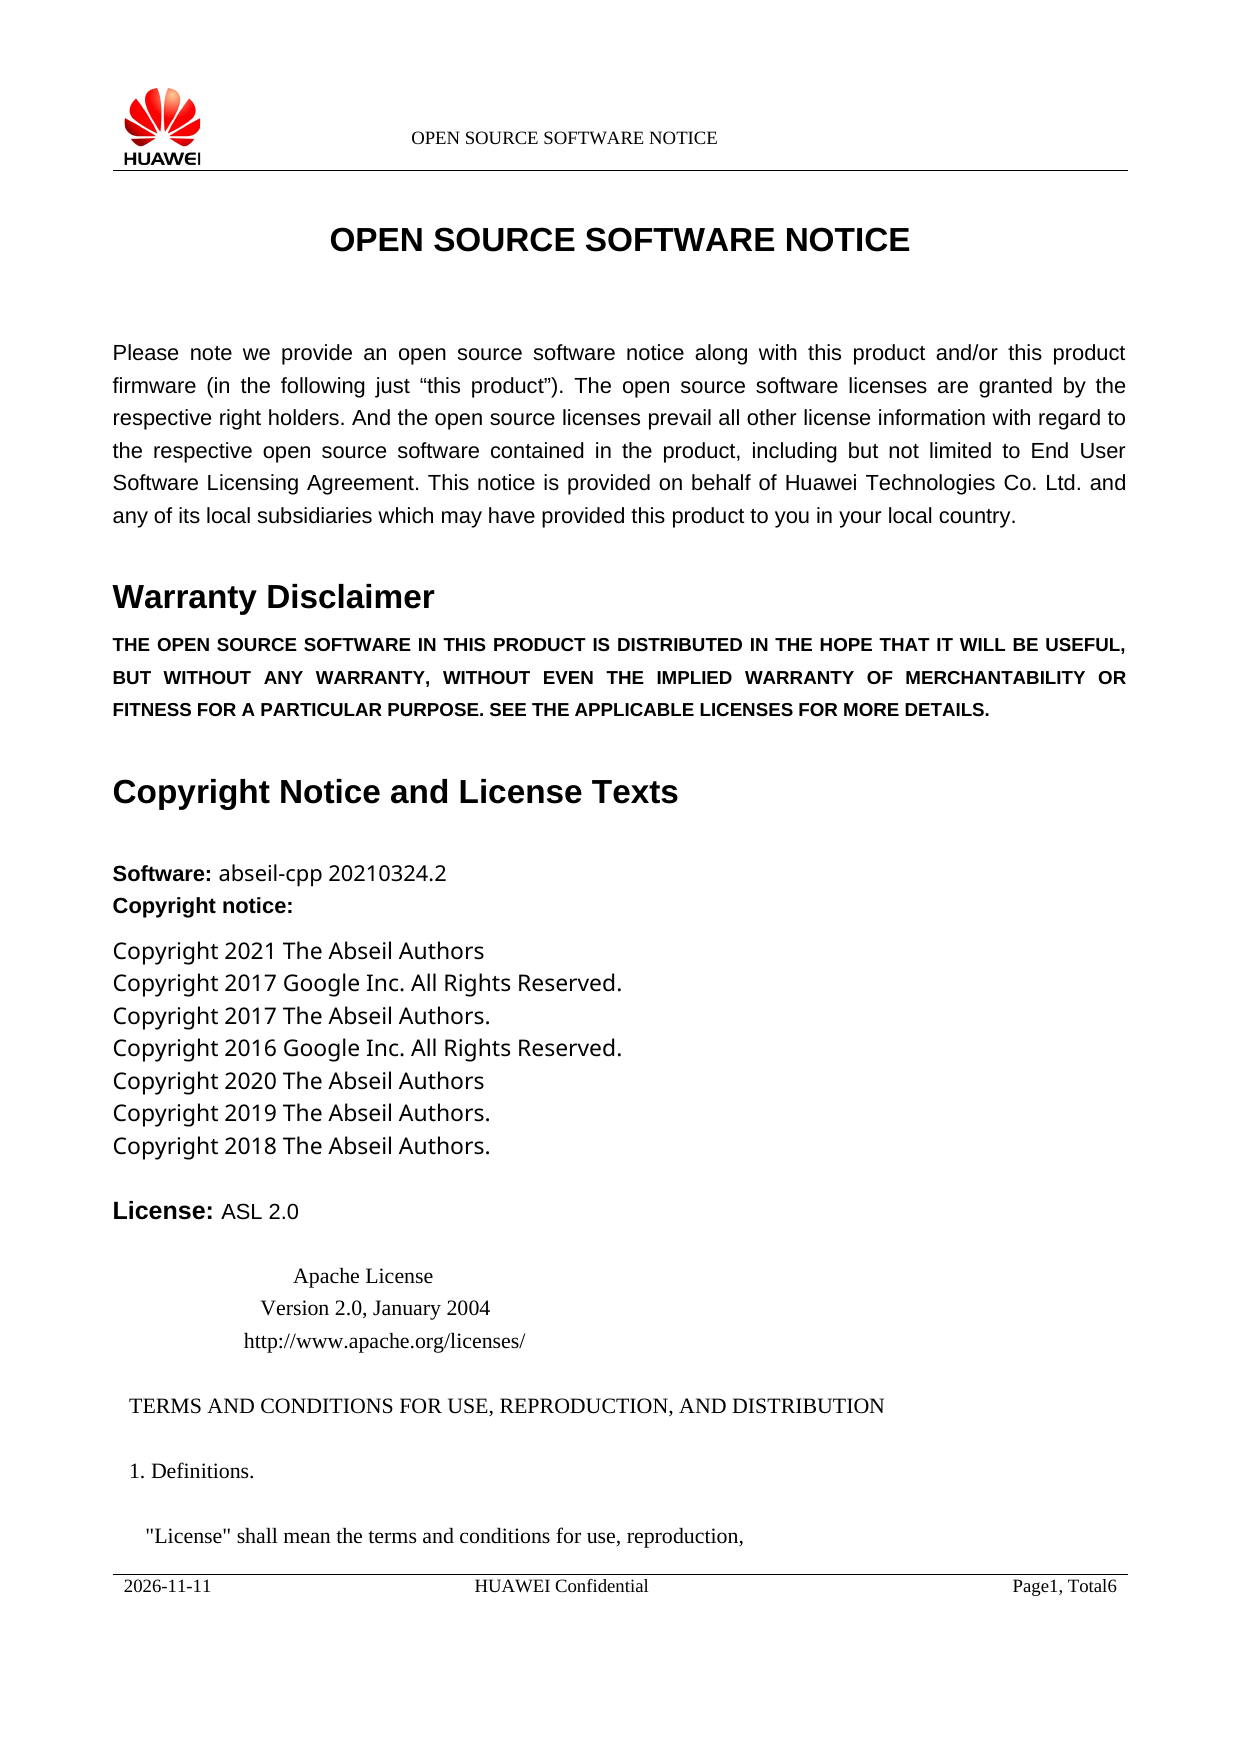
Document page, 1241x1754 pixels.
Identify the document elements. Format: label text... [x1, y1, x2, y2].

text OPEN SOURCE SOFTWARE NOTICE [112, 206, 1128, 271]
title Software: abseil-cpp 20210324.2 [112, 856, 1128, 889]
text Warranty Disclaimer [112, 564, 1128, 629]
picture [124, 88, 201, 165]
text Copyright 2021 The Abseil Authors Copyright 2017 Google Inc. All Rights Reserved. Copyright 2017 The Abseil Authors. Copyright 2016 Google Inc. All Rights Reserved. Copyright 2020 The Abseil Authors Copyright 2019 The Abseil Authors. Copyright 2018 The Abseil Authors. [112, 934, 1128, 1194]
text Copyright Notice and License Texts [112, 759, 1128, 824]
text Please note we provide an open source software notice along with this product and/or this product firmware (in the following just “this product”). The open source software licenses are granted by the respective right holders. And the open source licenses prevail all other license information with regard to the respective open source software contained in the product, including but not limited to End User Software Licensing Agreement. This notice is provided on behalf of Huawei Technologies Co. Ltd. and any of its local subsidiaries which may have provided this product to you in your local country. [112, 336, 1128, 531]
text License: ASL 2.0 [112, 1194, 1128, 1226]
text The open source software in this product is distributed in the hope that it will be useful, but WITHOUT ANY WARRANTY, without even the implied warranty of MERCHANTABILITY or FITNESS FOR A PARTICULAR PURPOSE. See the applicable licenses for more details. [112, 629, 1128, 726]
text Copyright notice: [112, 889, 1128, 921]
